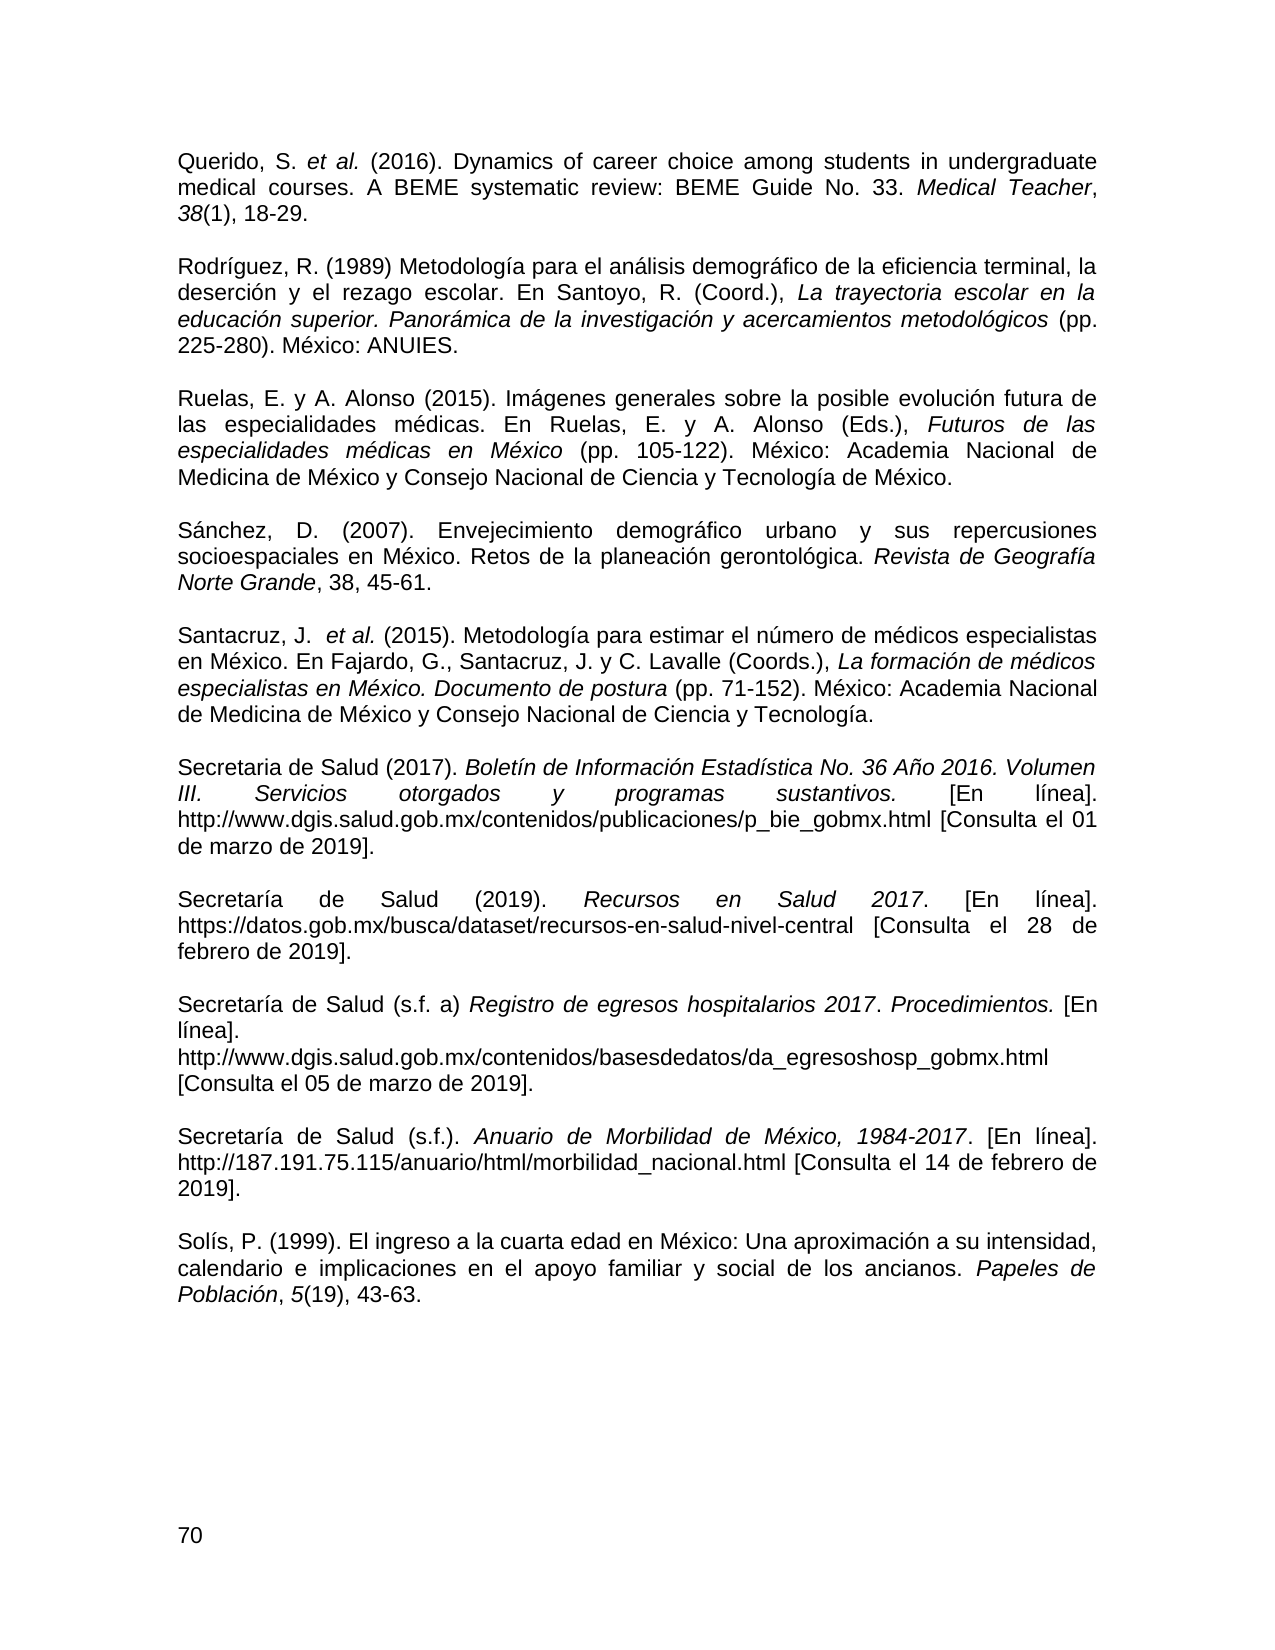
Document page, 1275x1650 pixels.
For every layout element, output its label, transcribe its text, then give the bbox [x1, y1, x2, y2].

text Secretaría de Salud (2019). Recursos en Salud 2017. [En línea]. https://datos.gob.mx/busca/dataset/recursos-en-salud-nivel-central [Consulta el 28 de febrero de 2019]. [177, 886, 1098, 964]
text Solís, P. (1999). El ingreso a la cuarta edad en México: Una aproximación a su intensidad, calendario e implicaciones en el apoyo familiar y social de los ancianos. Papeles de Población, 5(19), 43-63. [177, 1228, 1098, 1307]
text Secretaria de Salud (2017). Boletín de Información Estadística No. 36 Año 2016. Volumen III. Servicios otorgados y programas sustantivos. [En línea]. http://www.dgis.salud.gob.mx/contenidos/publicaciones/p_bie_gobmx.html [Consulta el 01 de marzo de 2019]. [177, 754, 1098, 859]
text Querido, S. et al. (2016). Dynamics of career choice among students in undergraduate medical courses. A BEME systematic review: BEME Guide No. 33. Medical Teacher, 38(1), 18-29. [177, 148, 1098, 227]
text Rodríguez, R. (1989) Metodología para el análisis demográfico de la eficiencia terminal, la deserción y el rezago escolar. En Santoyo, R. (Coord.), La trayectoria escolar en la educación superior. Panorámica de la investigación y acercamientos metodológicos (pp. 225-280). México: ANUIES. [177, 253, 1098, 358]
text Secretaría de Salud (s.f.). Anuario de Morbilidad de México, 1984-2017. [En línea]. http://187.191.75.115/anuario/html/morbilidad_nacional.html [Consulta el 14 de febrero de 2019]. [177, 1123, 1098, 1202]
text Ruelas, E. y A. Alonso (2015). Imágenes generales sobre la posible evolución futura de las especialidades médicas. En Ruelas, E. y A. Alonso (Eds.), Futuros de las especialidades médicas en México (pp. 105-122). México: Academia Nacional de Medicina de México y Consejo Nacional de Ciencia y Tecnología de México. [177, 385, 1098, 490]
text Santacruz, J. et al. (2015). Metodología para estimar el número de médicos especialistas en México. En Fajardo, G., Santacruz, J. y C. Lavalle (Coords.), La formación de médicos especialistas en México. Documento de postura (pp. 71-152). México: Academia Nacional de Medicina de México y Consejo Nacional de Ciencia y Tecnología. [177, 622, 1098, 727]
text Sánchez, D. (2007). Envejecimiento demográfico urbano y sus repercusiones socioespaciales en México. Retos de la planeación gerontológica. Revista de Geografía Norte Grande, 38, 45-61. [177, 517, 1098, 596]
text Secretaría de Salud (s.f. a) Registro de egresos hospitalarios 2017. Procedimientos. [En línea]. http://www.dgis.salud.gob.mx/contenidos/basesdedatos/da_egresoshosp_gobmx.html [Consulta el 05 de marzo de 2019]. [177, 991, 1098, 1096]
